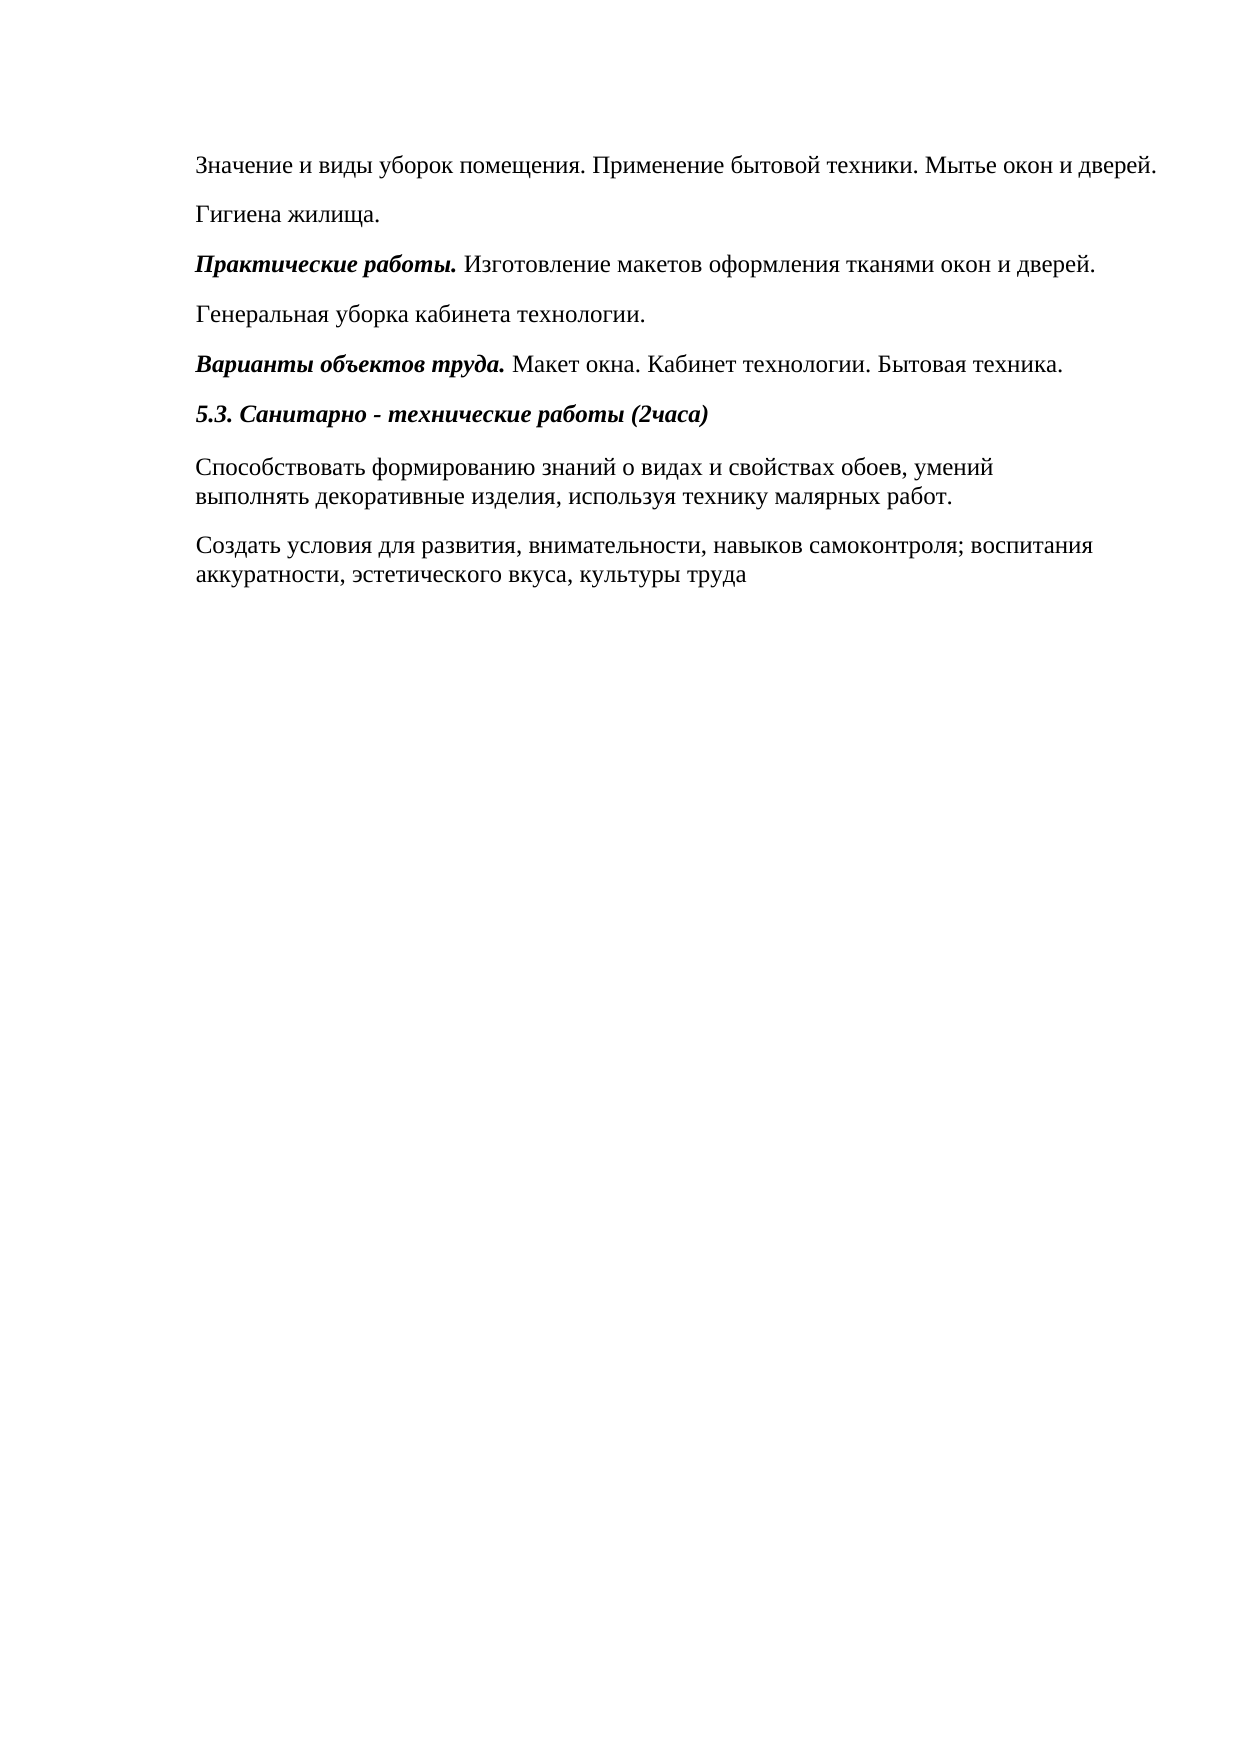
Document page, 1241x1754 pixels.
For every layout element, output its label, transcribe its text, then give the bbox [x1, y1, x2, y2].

text Создать условия для развития, внимательности, навыков самоконтроля; воспитания аккуратности, эстетического вкуса, культуры труда [196, 531, 1109, 588]
text Практические работы. Изготовление макетов оформления тканями окон и дверей. [194, 249, 1157, 278]
text Генеральная уборка кабинета технологии. [196, 299, 1157, 328]
text Гигиена жилища. [195, 200, 1157, 229]
text Способствовать формированию знаний о видах и свойствах обоев, умений выполнять декоративные изделия, используя технику малярных работ. [195, 453, 1109, 510]
text Значение и виды уборок помещения. Применение бытовой техники. Мытье окон и дверей. [195, 150, 1157, 179]
text Варианты объектов труда. Макет окна. Кабинет технологии. Бытовая техника. [195, 349, 1157, 378]
text 5.3. Санитарно - технические работы (2часа) [196, 399, 1157, 428]
